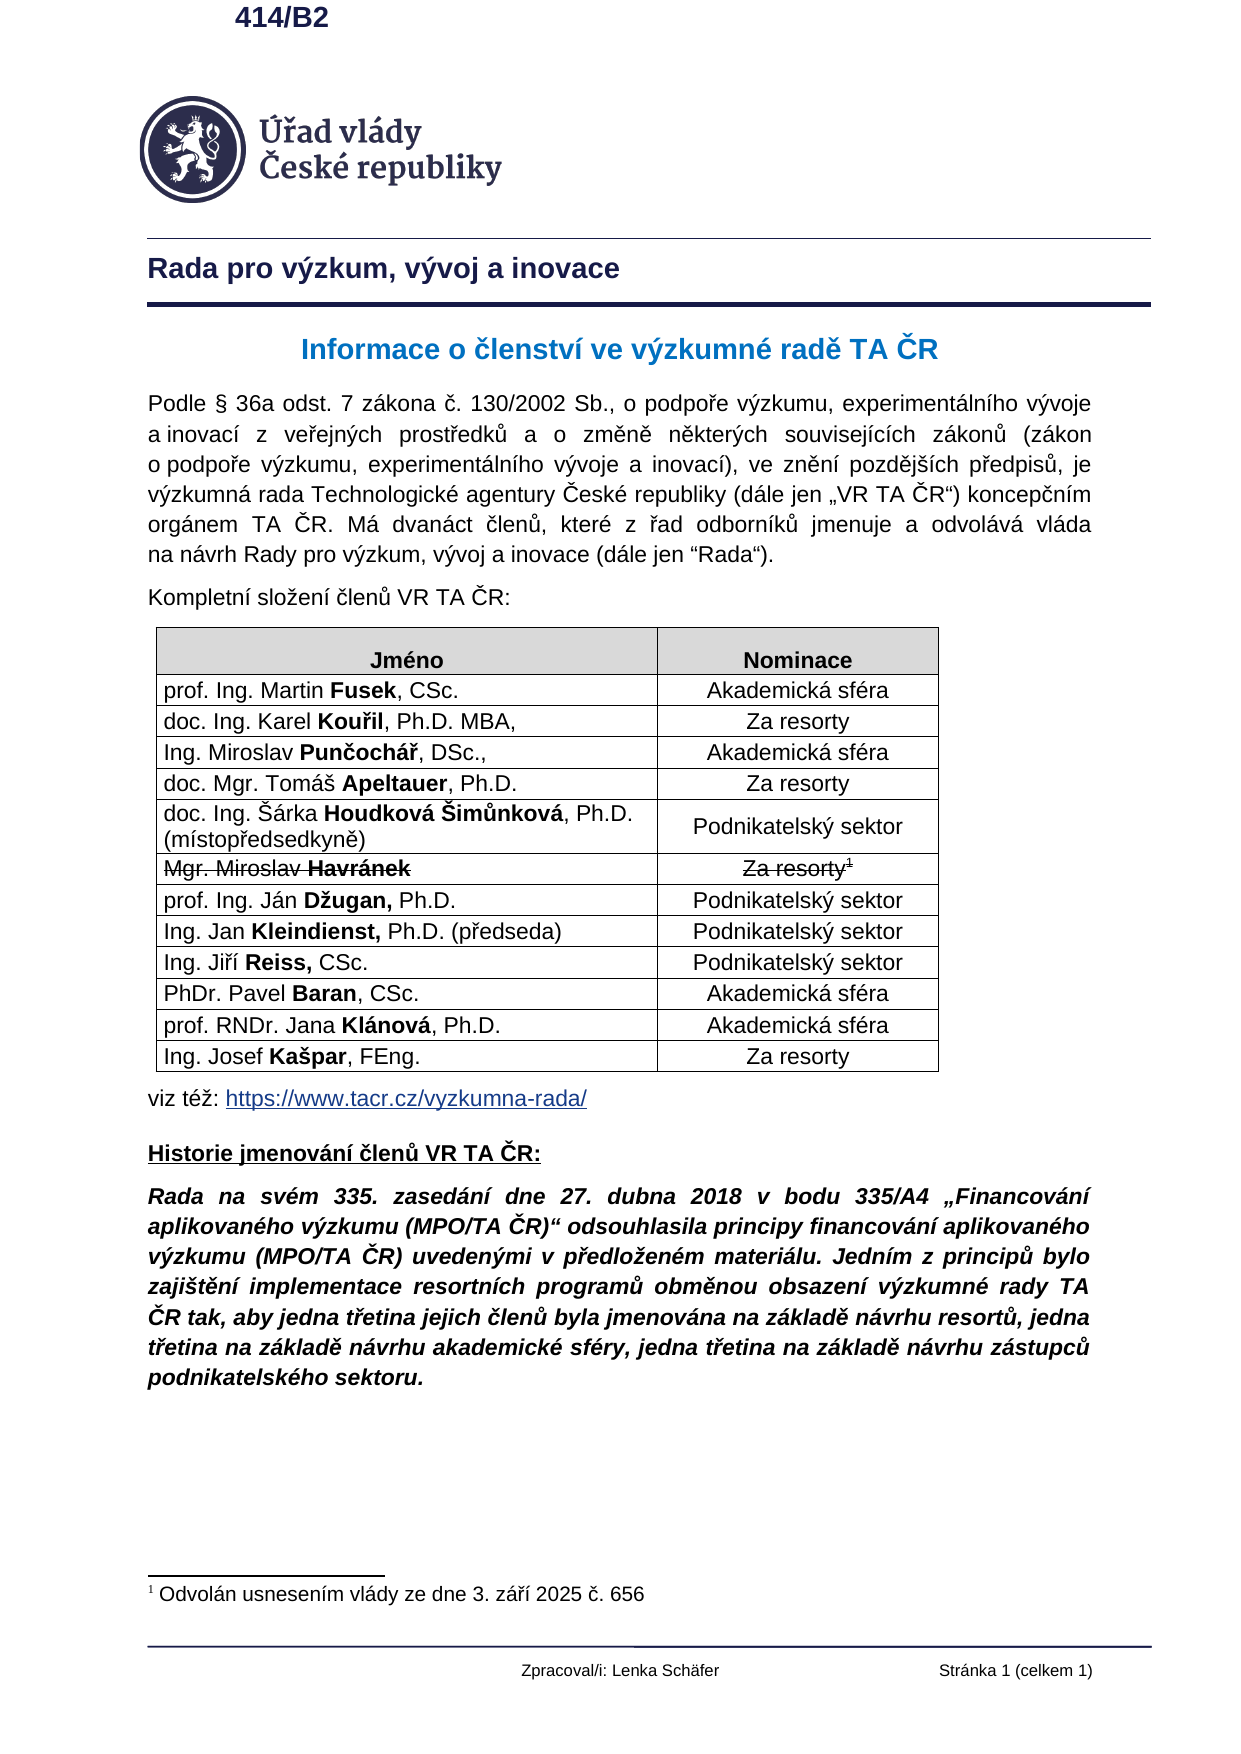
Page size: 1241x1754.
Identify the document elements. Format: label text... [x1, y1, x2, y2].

table_cell prof. Ing. Martin Fusek, CSc. [157, 675, 657, 705]
text Historie jmenování členů VR TA ČR: [148, 1140, 1093, 1166]
table_cell doc. Ing. Šárka Houdková Šimůnková, Ph.D. (místopředsedkyně) [157, 800, 657, 852]
table_cell prof. Ing. Ján Džugan, Ph.D. [157, 885, 657, 915]
table_cell doc. Mgr. Tomáš Apeltauer, Ph.D. [157, 769, 657, 799]
table_cell Ing. Jiří Reiss, CSc. [157, 947, 657, 977]
table_cell doc. Ing. Karel Kouřil, Ph.D. MBA, [157, 706, 657, 736]
table_cell prof. RNDr. Jana Klánová, Ph.D. [157, 1010, 657, 1040]
table_cell Ing. Miroslav Punčochář, DSc., [157, 737, 657, 767]
table_cell Podnikatelský sektor [658, 800, 938, 852]
table_cell Mgr. Miroslav Havránek [157, 854, 657, 884]
table_cell Za resorty [658, 769, 938, 799]
table_cell Podnikatelský sektor [658, 885, 938, 915]
text Rada na svém 335. zasedání dne 27. dubna 2018 v bodu 335/A4 „Financování aplikovaného výzkumu (MPO/TA ČR)“ odsouhlasila principy financování aplikovaného výzkumu (MPO/TA ČR) uvedenými v předloženém materiálu. Jedním z principů bylo zajištění implementace resortních programů obměnou obsazení výzkumné rady TA ČR tak, aby jedna třetina jejich členů byla jmenována na základě návrhu resortů, jedna třetina na základě návrhu akademické sféry, jedna třetina na základě návrhu zástupců podnikatelského sektoru. [148, 1183, 1093, 1390]
text Kompletní složení členů VR TA ČR: [148, 584, 1093, 610]
picture [139, 96, 502, 203]
table_cell Akademická sféra [658, 979, 938, 1009]
text Informace o členství ve výzkumné radě TA ČR [148, 332, 1093, 365]
table_cell PhDr. Pavel Baran, CSc. [157, 979, 657, 1009]
table_cell Akademická sféra [658, 737, 938, 767]
table_cell Akademická sféra [658, 1010, 938, 1040]
table_cell Za resorty [658, 706, 938, 736]
table_cell Ing. Jan Kleindienst, Ph.D. (předseda) [157, 916, 657, 946]
table_header Jméno [157, 628, 657, 674]
table_cell Akademická sféra [658, 675, 938, 705]
table_cell Podnikatelský sektor [658, 916, 938, 946]
table_cell Podnikatelský sektor [658, 947, 938, 977]
text viz též: https://www.tacr.cz/vyzkumna-rada/ [148, 1085, 1093, 1111]
table_cell Za resorty [658, 854, 938, 884]
table_cell Za resorty [658, 1041, 938, 1071]
table_cell Rada pro výzkum, vývoj a inovace [147, 239, 1151, 302]
table_header Nominace [658, 628, 938, 674]
text Podle § 36a odst. 7 zákona č. 130/2002 Sb., o podpoře výzkumu, experimentálního vývoje a inovací z veřejných prostředků a o změně některých souvisejících zákonů (zákon o podpoře výzkumu, experimentálního vývoje a inovací), ve znění pozdějších předpisů, je výzkumná rada Technologické agentury České republiky (dále jen „VR TA ČR“) koncepčním orgánem TA ČR. Má dvanáct členů, které z řad odborníků jmenuje a odvolává vláda na návrh Rady pro výzkum, vývoj a inovace (dále jen “Rada“). [148, 390, 1093, 568]
table_cell Ing. Josef Kašpar, FEng. [157, 1041, 657, 1071]
table_header [147, 176, 1151, 237]
